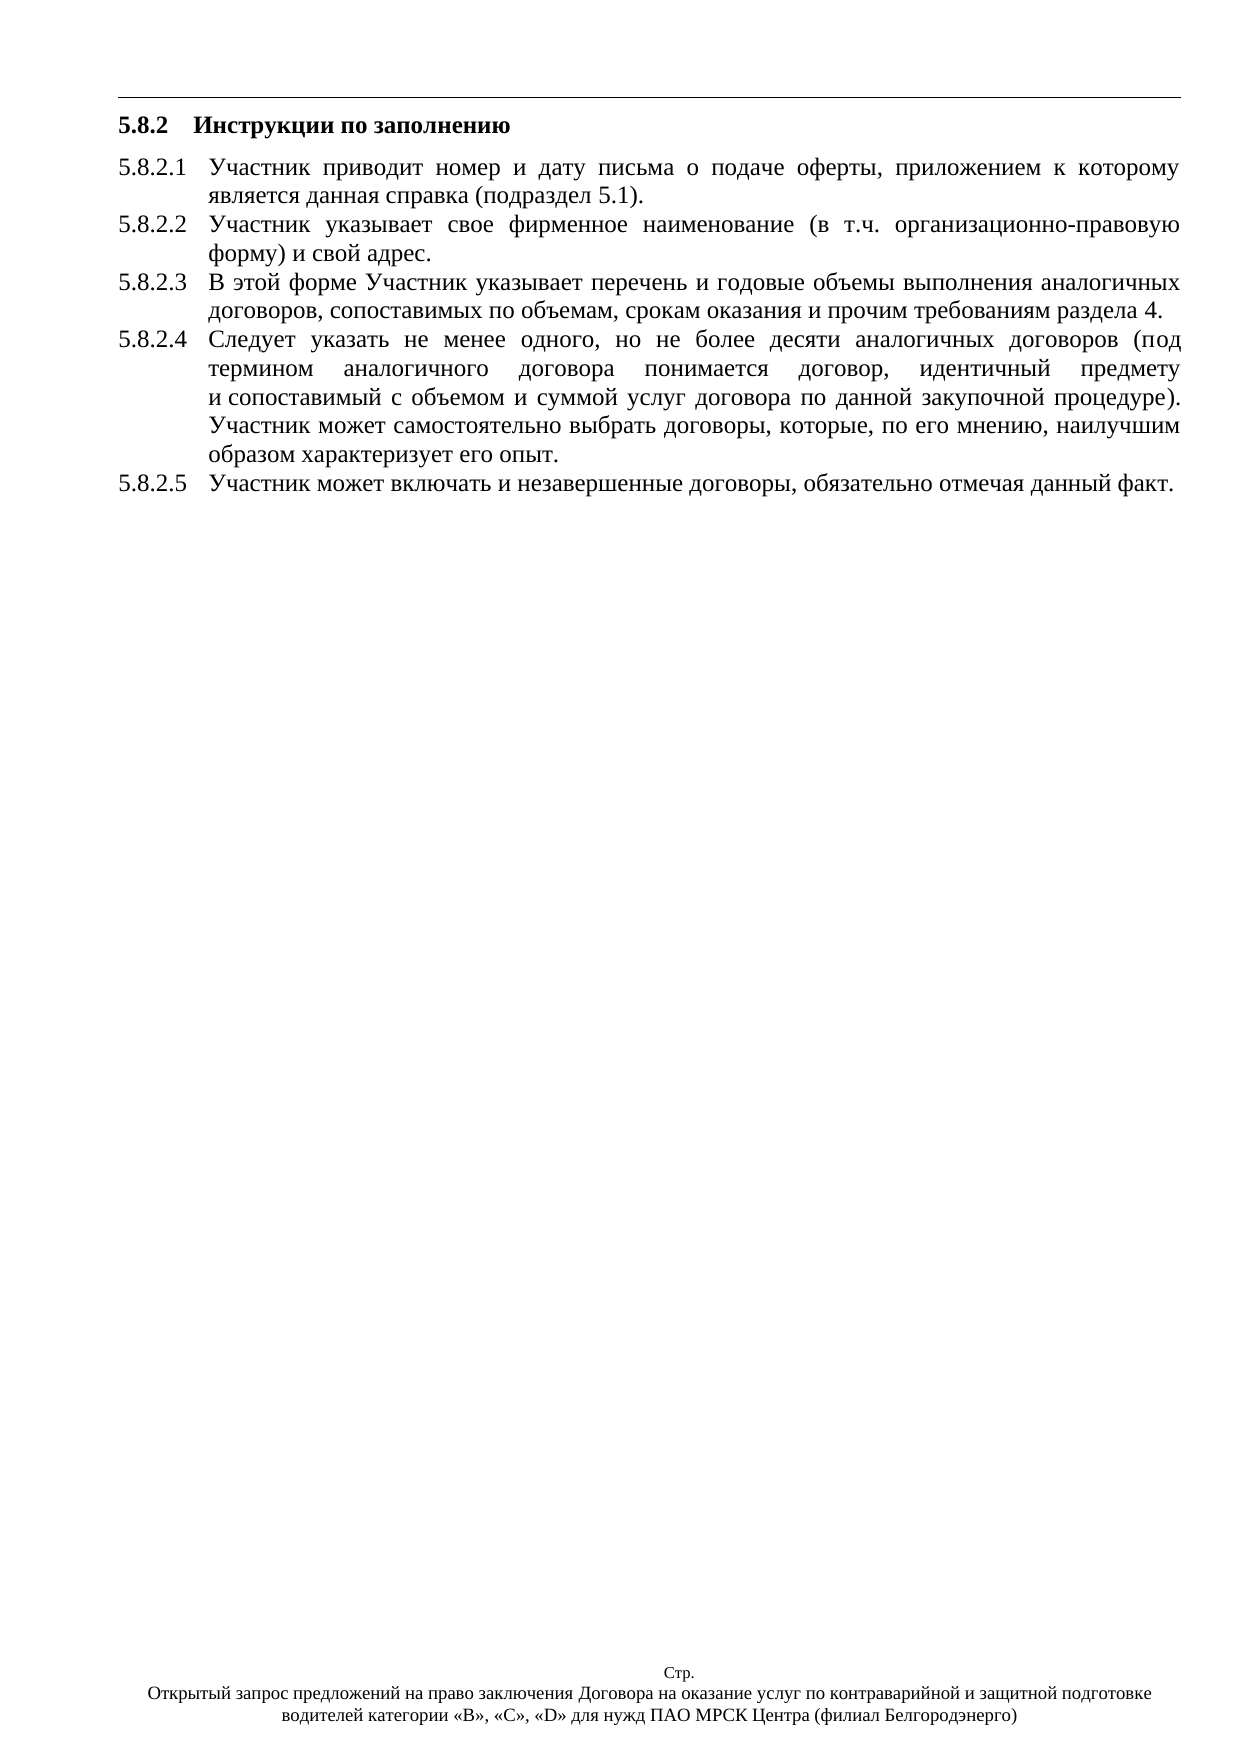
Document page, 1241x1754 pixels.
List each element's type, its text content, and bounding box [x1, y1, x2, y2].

list Участник может включать и незавершенные договоры, обязательно отмечая данный факт. [118, 468, 1181, 497]
list Участник указывает свое фирменное наименование (в т.ч. организационно-правовую форму) и свой адрес. [118, 209, 1181, 267]
subtitle Инструкции по заполнению [118, 111, 1181, 139]
list В этой форме Участник указывает перечень и годовые объемы выполнения аналогичных договоров, сопоставимых по объемам, срокам оказания и прочим требованиям раздела 4. [118, 267, 1181, 324]
list Следует указать не менее одного, но не более десяти аналогичных договоров (под термином аналогичного договора понимается договор, идентичный предмету и сопоставимый с объемом и суммой услуг договора по данной закупочной процедуре). Участник может самостоятельно выбрать договоры, которые, по его мнению, наилучшим образом характеризует его опыт. [118, 324, 1181, 468]
list Участник приводит номер и дату письма о подаче оферты, приложением к которому является данная справка (подраздел 5.1). [118, 152, 1181, 209]
